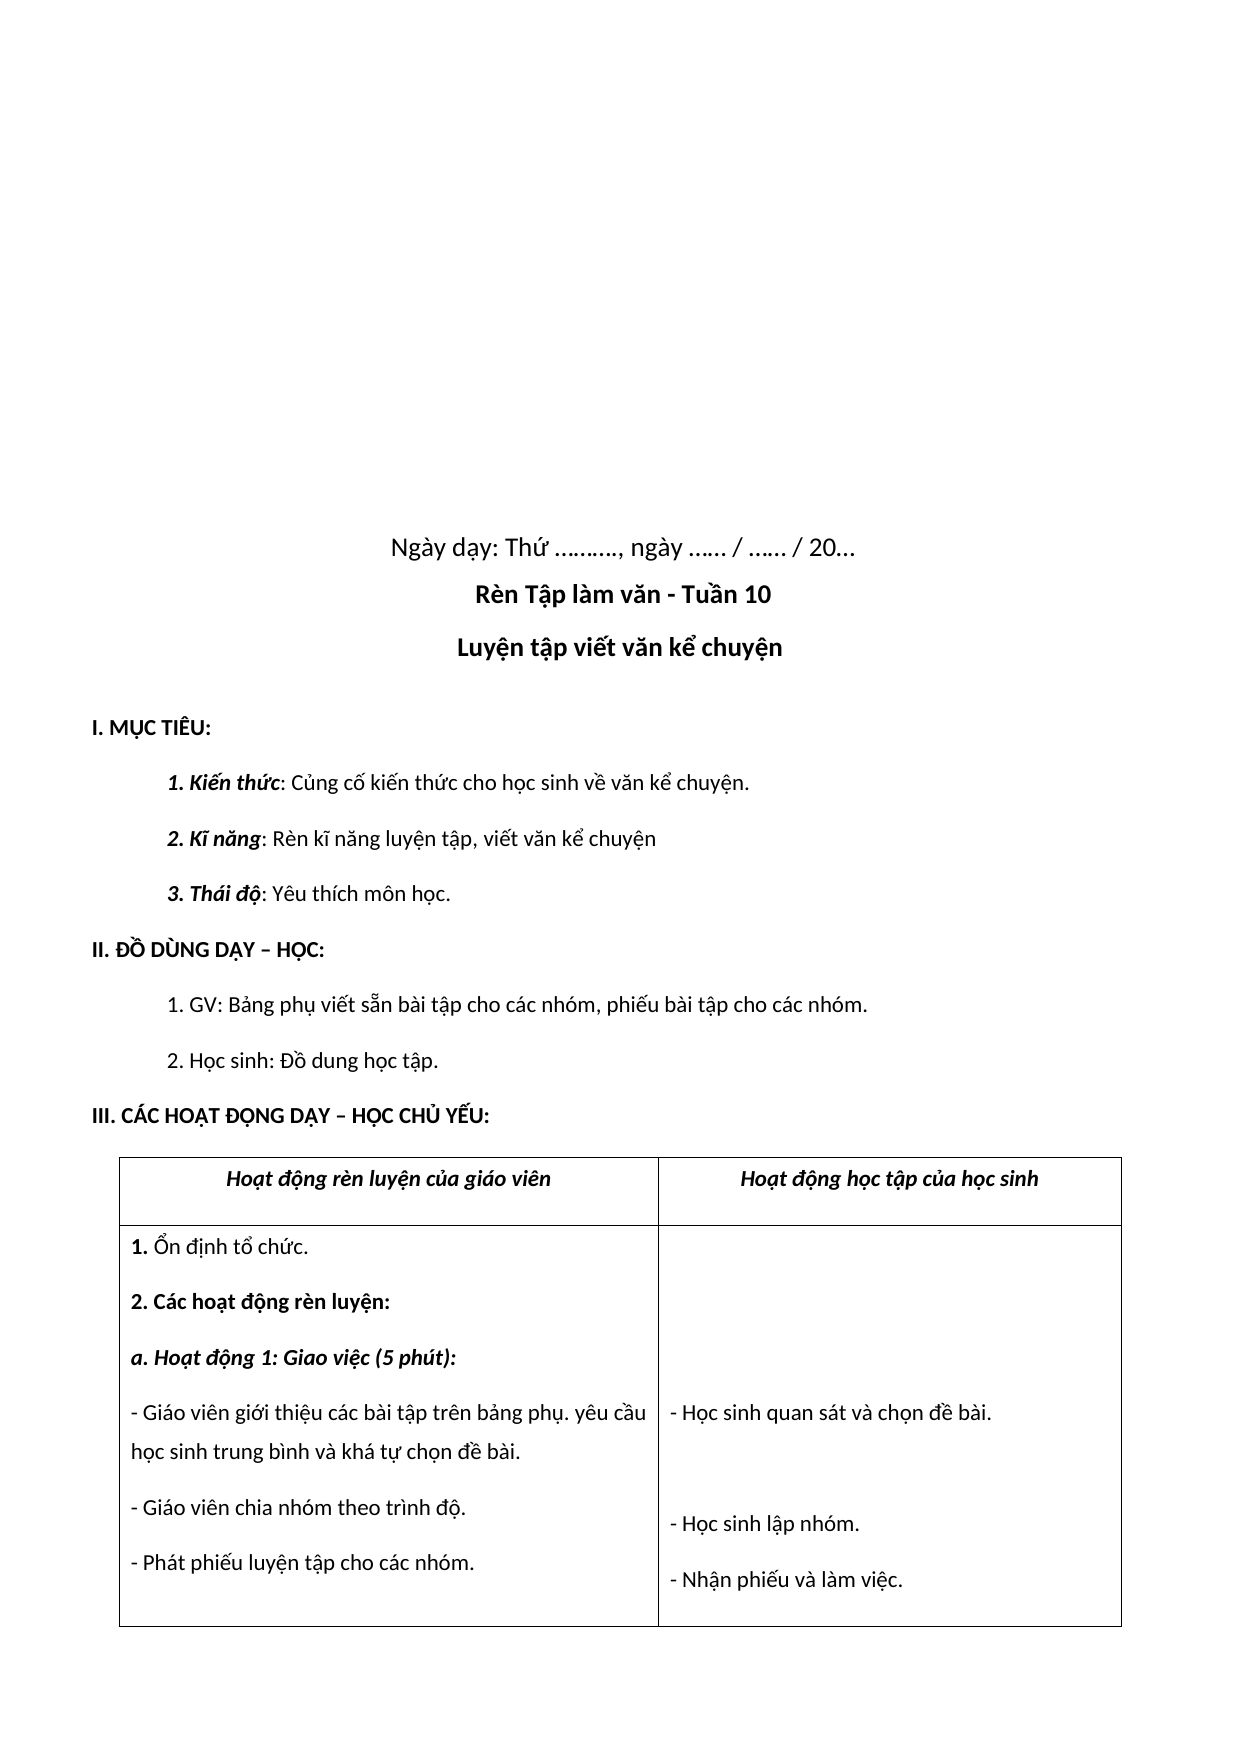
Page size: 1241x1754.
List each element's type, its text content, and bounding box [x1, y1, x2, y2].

text 3. Thái độ: Yêu thích môn học. [92, 879, 1148, 908]
text Rèn Tập làm văn - Tuần 10 [92, 578, 1148, 611]
text I. MỤC TIÊU: [92, 713, 1148, 741]
text II. ĐỒ DÙNG DẠY – HỌC: [92, 935, 1148, 963]
text III. CÁC HOẠT ĐỘNG DẠY – HỌC CHỦ YẾU: [92, 1102, 1148, 1130]
text Ngày dạy: Thứ ………., ngày …… / …… / 20… [109, 530, 1137, 563]
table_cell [120, 1226, 658, 1626]
table_header Hoạt động học tập của học sinh [659, 1158, 1121, 1225]
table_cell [659, 1226, 1121, 1626]
text 1. GV: Bảng phụ viết sẵn bài tập cho các nhóm, phiếu bài tập cho các nhóm. [92, 991, 1148, 1019]
text Luyện tập viết văn kể chuyện [92, 630, 1148, 663]
text 2. Kĩ năng: Rèn kĩ năng luyện tập, viết văn kể chuyện [92, 824, 1148, 852]
text 2. Học sinh: Đồ dung học tập. [92, 1046, 1148, 1074]
table_header Hoạt động rèn luyện của giáo viên [120, 1158, 658, 1225]
text 1. Kiến thức: Củng cố kiến thức cho học sinh về văn kể chuyện. [92, 768, 1148, 797]
